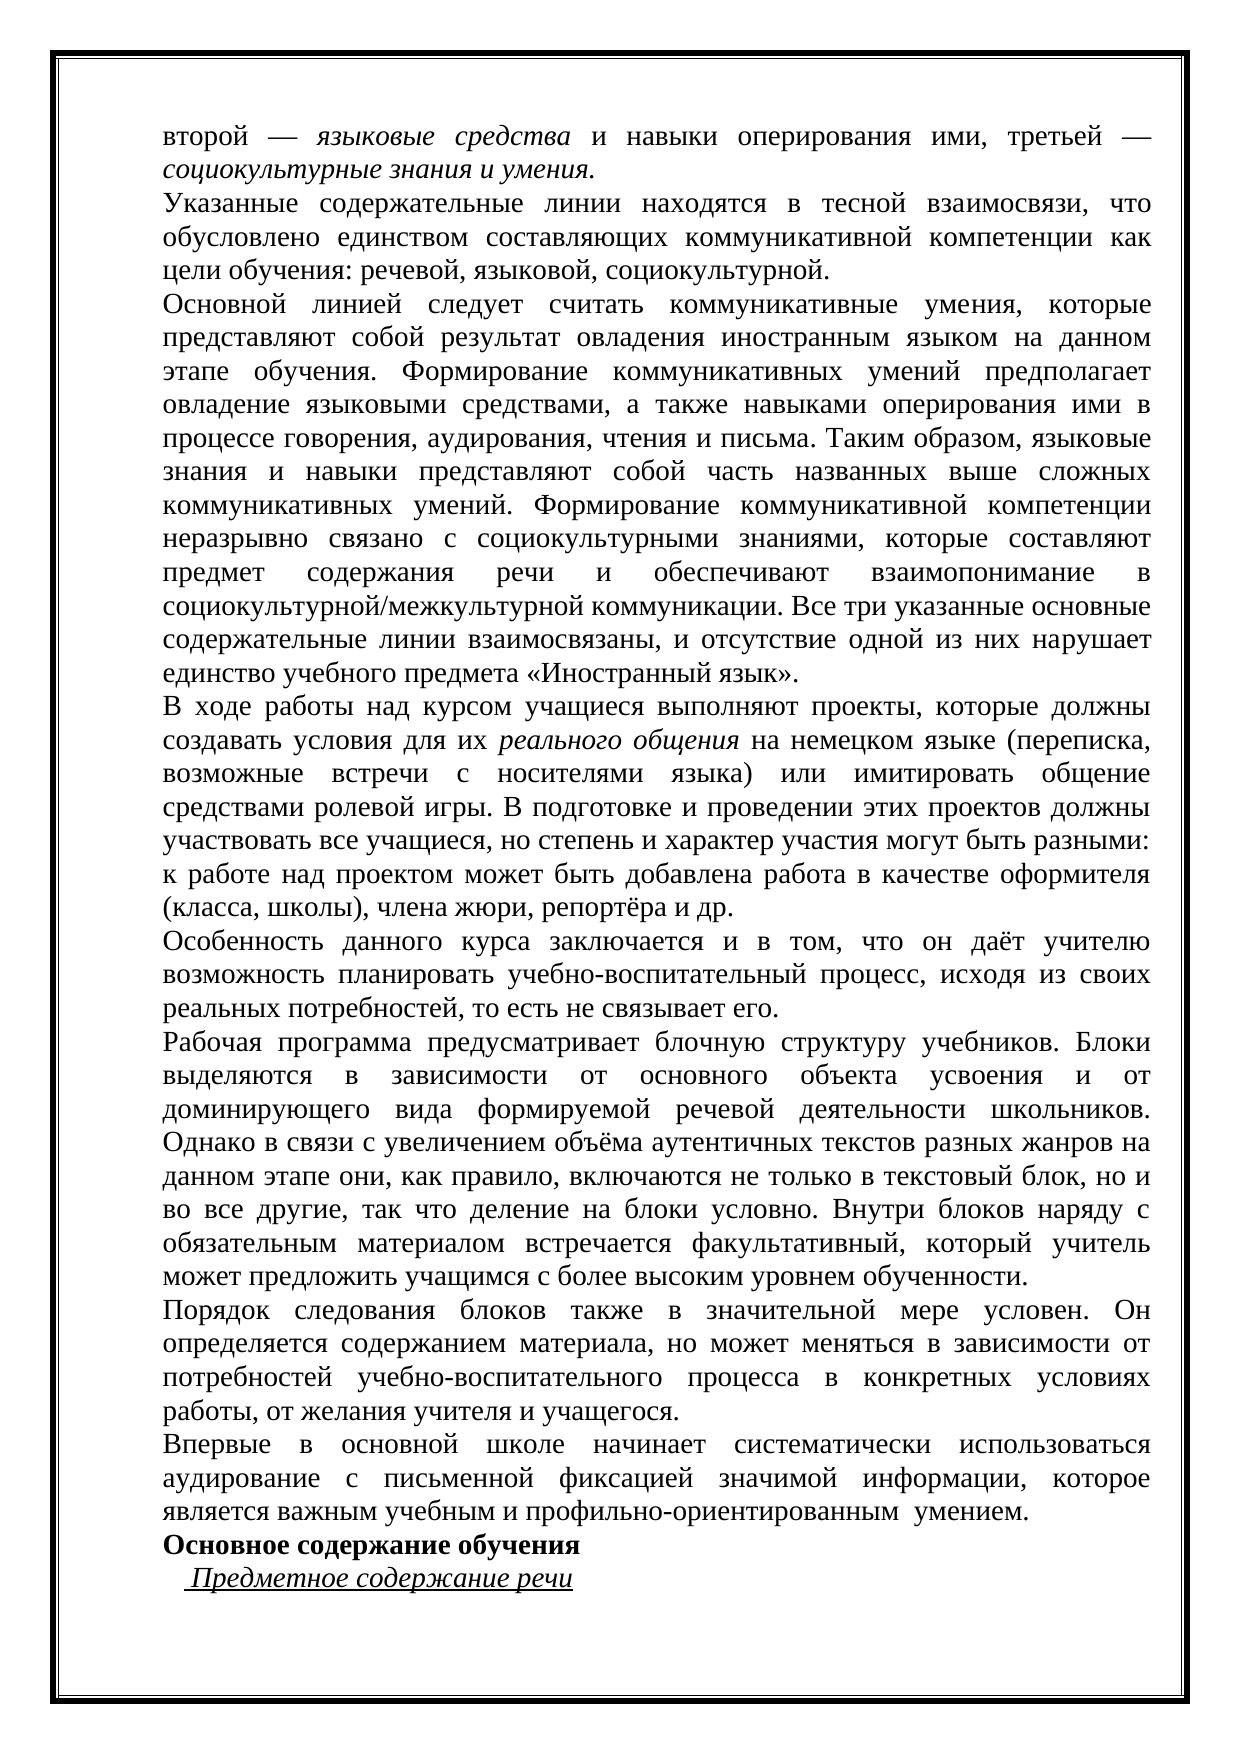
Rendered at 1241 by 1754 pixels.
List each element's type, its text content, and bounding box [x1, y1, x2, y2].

text Основное содержание обучения Предметное [162, 1527, 1152, 1560]
text В ходе работы над курсом учащиеся выполняют проекты, которые должны создавать условия для их реального общения на немецком языке (переписка, возможные встречи с носителями языка) или имитировать общение средствами ролевой игры. В подготовке и проведении этих проектов должны участвовать все учащиеся, но степень и характер участия могут быть разными: к работе над проектом может быть добавлена работа в качестве оформителя (класса, школы), члена жюри, репортёра и др. [162, 688, 1152, 923]
text Впервые в основной школе начинает систематически использоваться аудирование с письменной фиксацией значимой информации, которое является важным учебным и профильно-ориентированным умением. [162, 1426, 1152, 1527]
text Рабочая программа предусматривает блочную структуру учебников. Блоки выделяются в зависимости от основного объекта усвоения и от доминирующего вида формируемой речевой деятельности школьников. Однако в связи с увеличением объёма аутентичных текстов разных жанров на данном этапе они, как правило, включаются не только в текстовый блок, но и во все другие, так что деление на блоки условно. Внутри блоков наряду с обязательным материалом встречается факультативный, который учитель может предложить учащимся с более высоким уровнем обученности. [162, 1024, 1152, 1292]
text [162, 118, 1152, 185]
text Указанные содержательные линии находятся в тесной взаимосвязи, что обусловлено единством составляющих коммуникативной компетенции как цели обучения: речевой, языковой, социокультурной. [162, 185, 1152, 286]
text G Предметное содержание речиGречиПредметное содержание речи [162, 1560, 1152, 1594]
text Основной линией следует считать коммуникативные умения, которые представляют собой результат овладения иностранным языком на данном этапе обучения. Формирование коммуникативных умений предполагает овладение языковыми средствами, а также навыками оперирования ими в процессе говорения, аудирования, чтения и письма. Таким образом, языковые знания и навыки представляют собой часть названных выше сложных коммуникативных умений. Формирование коммуникативной компетенции неразрывно связано с социокультурными знаниями, которые составляют предмет содержания речи и обеспечивают взаимопонимание в социокультурной/межкультурной коммуникации. Все три указанные основные содержательные линии взаимосвязаны, и отсутствие одной из них нарушает единство учебного предмета «Иностранный язык». [162, 286, 1152, 688]
text Особенность данного курса заключается и в том, что он даёт учителю возможность планировать учебно-воспитательный процесс, исходя из своих реальных потребностей, то есть не связывает его. [162, 923, 1152, 1024]
text Порядок следования блоков также в значительной мере условен. Он определяется содержанием материала, но может меняться в зависимости от потребностей учебно-воспитательного процесса в конкретных условиях работы, от желания учителя и учащегося. [162, 1292, 1152, 1426]
